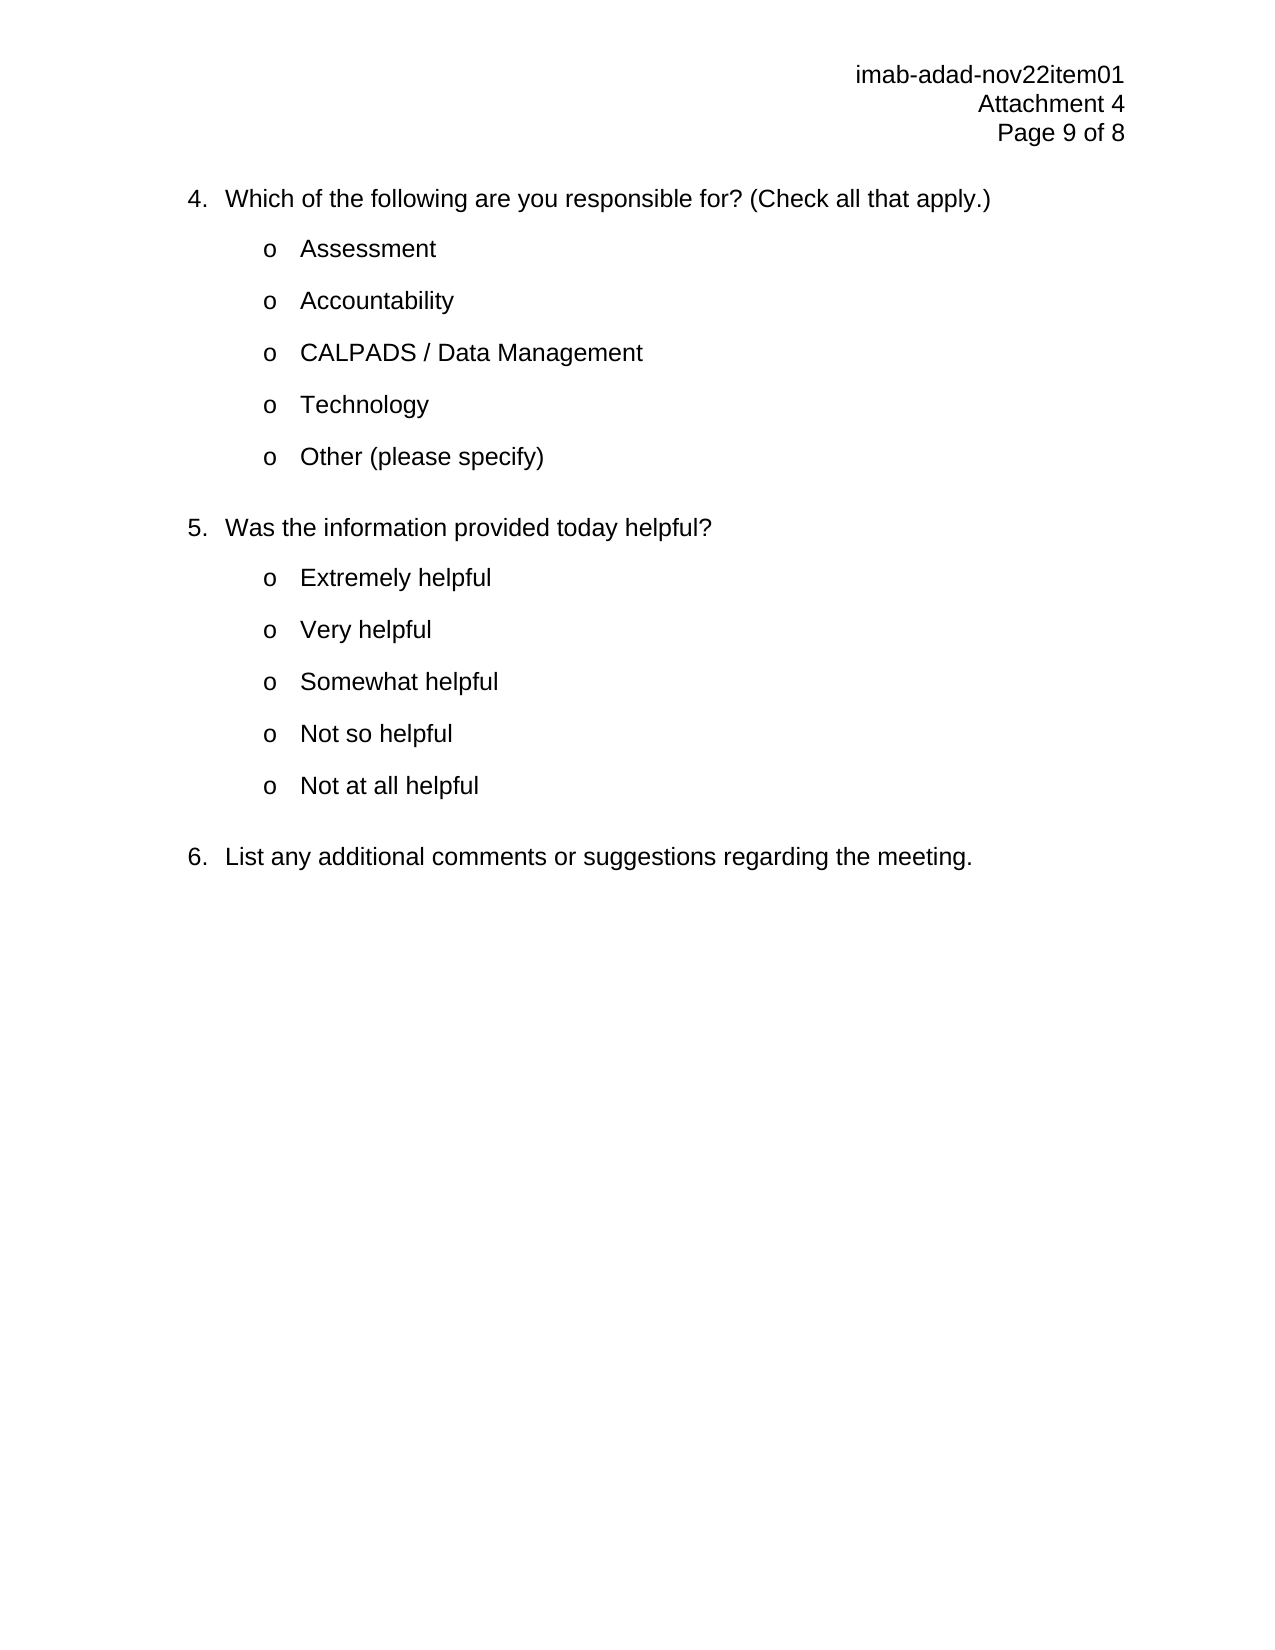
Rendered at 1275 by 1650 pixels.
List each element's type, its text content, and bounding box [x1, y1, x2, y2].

list Assessment [262, 233, 1125, 264]
list Accountability [262, 286, 1125, 317]
list CALPADS / Data Management [262, 338, 1125, 369]
list Technology [262, 390, 1125, 421]
list Somewhat helpful [262, 667, 1125, 698]
list Other (please specify) [262, 442, 1125, 473]
list Not so helpful [262, 719, 1125, 750]
list Was the information provided today helpful? [187, 513, 1125, 541]
list Extremely helpful [262, 562, 1125, 593]
list Very helpful [262, 614, 1125, 646]
list Not at all helpful [262, 771, 1125, 802]
list Which of the following are you responsible for? (Check all that apply.) [187, 184, 1125, 212]
list List any additional comments or suggestions regarding the meeting. [187, 842, 1125, 870]
